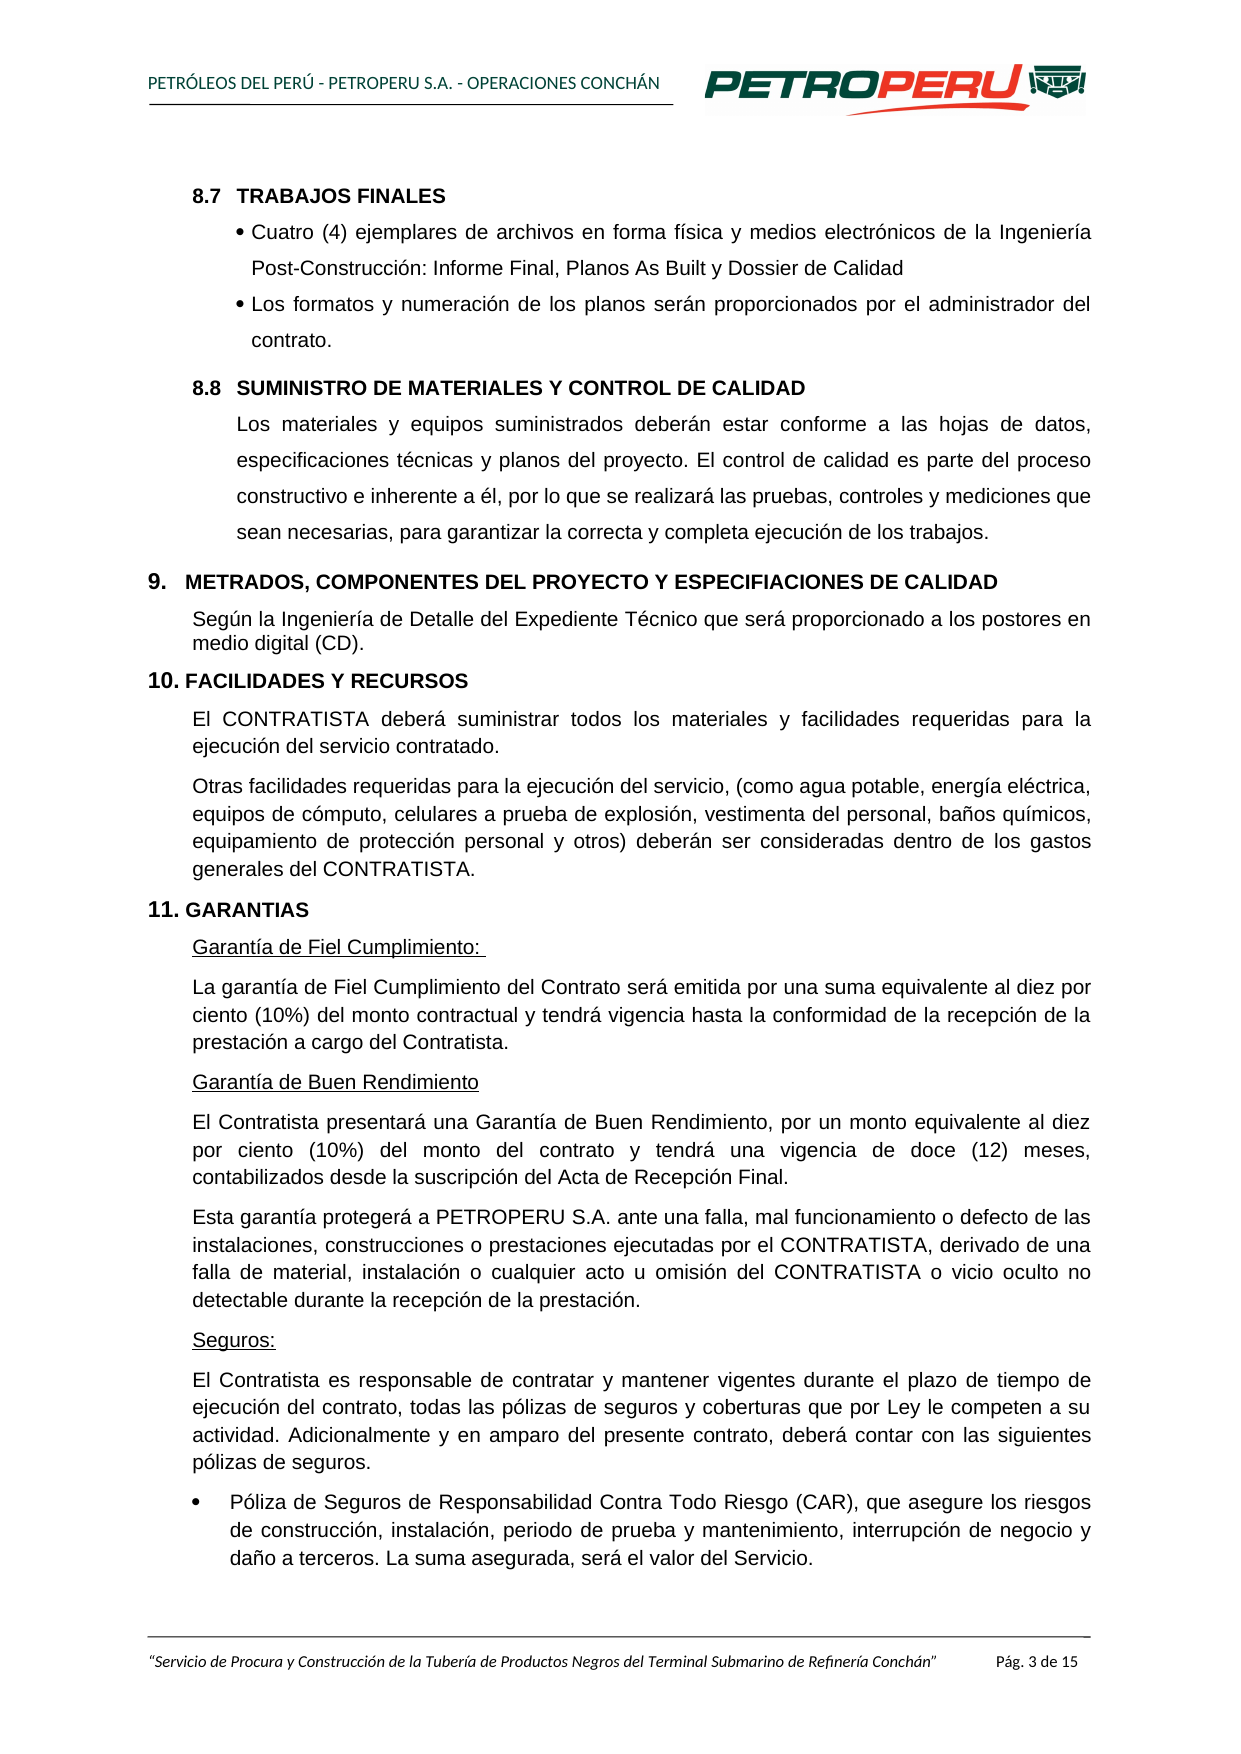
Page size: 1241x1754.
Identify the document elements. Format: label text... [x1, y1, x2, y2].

text El Contratista presentará una Garantía de Buen Rendimiento, por un monto equivalente al diez por ciento (10%) del monto del contrato y tendrá una vigencia de doce (12) meses, contabilizados desde la suscripción del Acta de Recepción Final. [192, 1110, 1092, 1189]
text El Contratista es responsable de contratar y mantener vigentes durante el plazo de tiempo de ejecución del contrato, todas las pólizas de seguros y coberturas que por Ley le competen a su actividad. Adicionalmente y en amparo del presente contrato, deberá contar con las siguientes pólizas de seguros. [192, 1368, 1092, 1474]
text FACILIDADES Y RECURSOS [148, 667, 1092, 694]
text El CONTRATISTA deberá suministrar todos los materiales y facilidades requeridas para la ejecución del servicio contratado. [192, 706, 1092, 758]
list Según la Ingeniería de Detalle del Expediente Técnico que será proporcionado a los postores en medio digital (CD). [192, 607, 1092, 655]
subtitle SUMINISTRO DE MATERIALES Y CONTROL DE CALIDAD [192, 376, 1092, 400]
text Los materiales y equipos suministrados deberán estar conforme a las hojas de datos, especificaciones técnicas y planos del proyecto. El control de calidad es parte del proceso constructivo e inherente a él, por lo que se realizará las pruebas, controles y mediciones que sean necesarias, para garantizar la correcta y completa ejecución de los trabajos. [236, 412, 1092, 544]
text Seguros: [192, 1328, 1092, 1352]
list Los formatos y numeración de los planos serán proporcionados por el administrador del contrato. [236, 292, 1092, 352]
picture [704, 64, 1086, 116]
subtitle TRABAJOS FINALES [192, 184, 1092, 208]
text METRADOS, COMPONENTES DEL PROYECTO Y ESPECIFIACIONES DE CALIDAD [148, 568, 1092, 594]
text Garantía de Buen Rendimiento [192, 1070, 1092, 1094]
text La garantía de Fiel Cumplimiento del Contrato será emitida por una suma equivalente al diez por ciento (10%) del monto contractual y tendrá vigencia hasta la conformidad de la recepción de la prestación a cargo del Contratista. [192, 975, 1092, 1054]
text Esta garantía protegerá a PETROPERU S.A. ante una falla, mal funcionamiento o defecto de las instalaciones, construcciones o prestaciones ejecutadas por el CONTRATISTA, derivado de una falla de material, instalación o cualquier acto u omisión del CONTRATISTA o vicio oculto no detectable durante la recepción de la prestación. [192, 1205, 1092, 1312]
list Póliza de Seguros de Responsabilidad Contra Todo Riesgo (CAR), que asegure los riesgos de construcción, instalación, periodo de prueba y mantenimiento, interrupción de negocio y daño a terceros. La suma asegurada, será el valor del Servicio. [192, 1490, 1092, 1569]
text Otras facilidades requeridas para la ejecución del servicio, (como agua potable, energía eléctrica, equipos de cómputo, celulares a prueba de explosión, vestimenta del personal, baños químicos, equipamiento de protección personal y otros) deberán ser consideradas dentro de los gastos generales del CONTRATISTA. [192, 774, 1092, 880]
text Garantía de Fiel Cumplimiento: [192, 935, 1092, 959]
list Cuatro (4) ejemplares de archivos en forma física y medios electrónicos de la Ingeniería Post-Construcción: Informe Final, Planos As Built y Dossier de Calidad [236, 219, 1092, 279]
text GARANTIAS [148, 896, 1092, 923]
